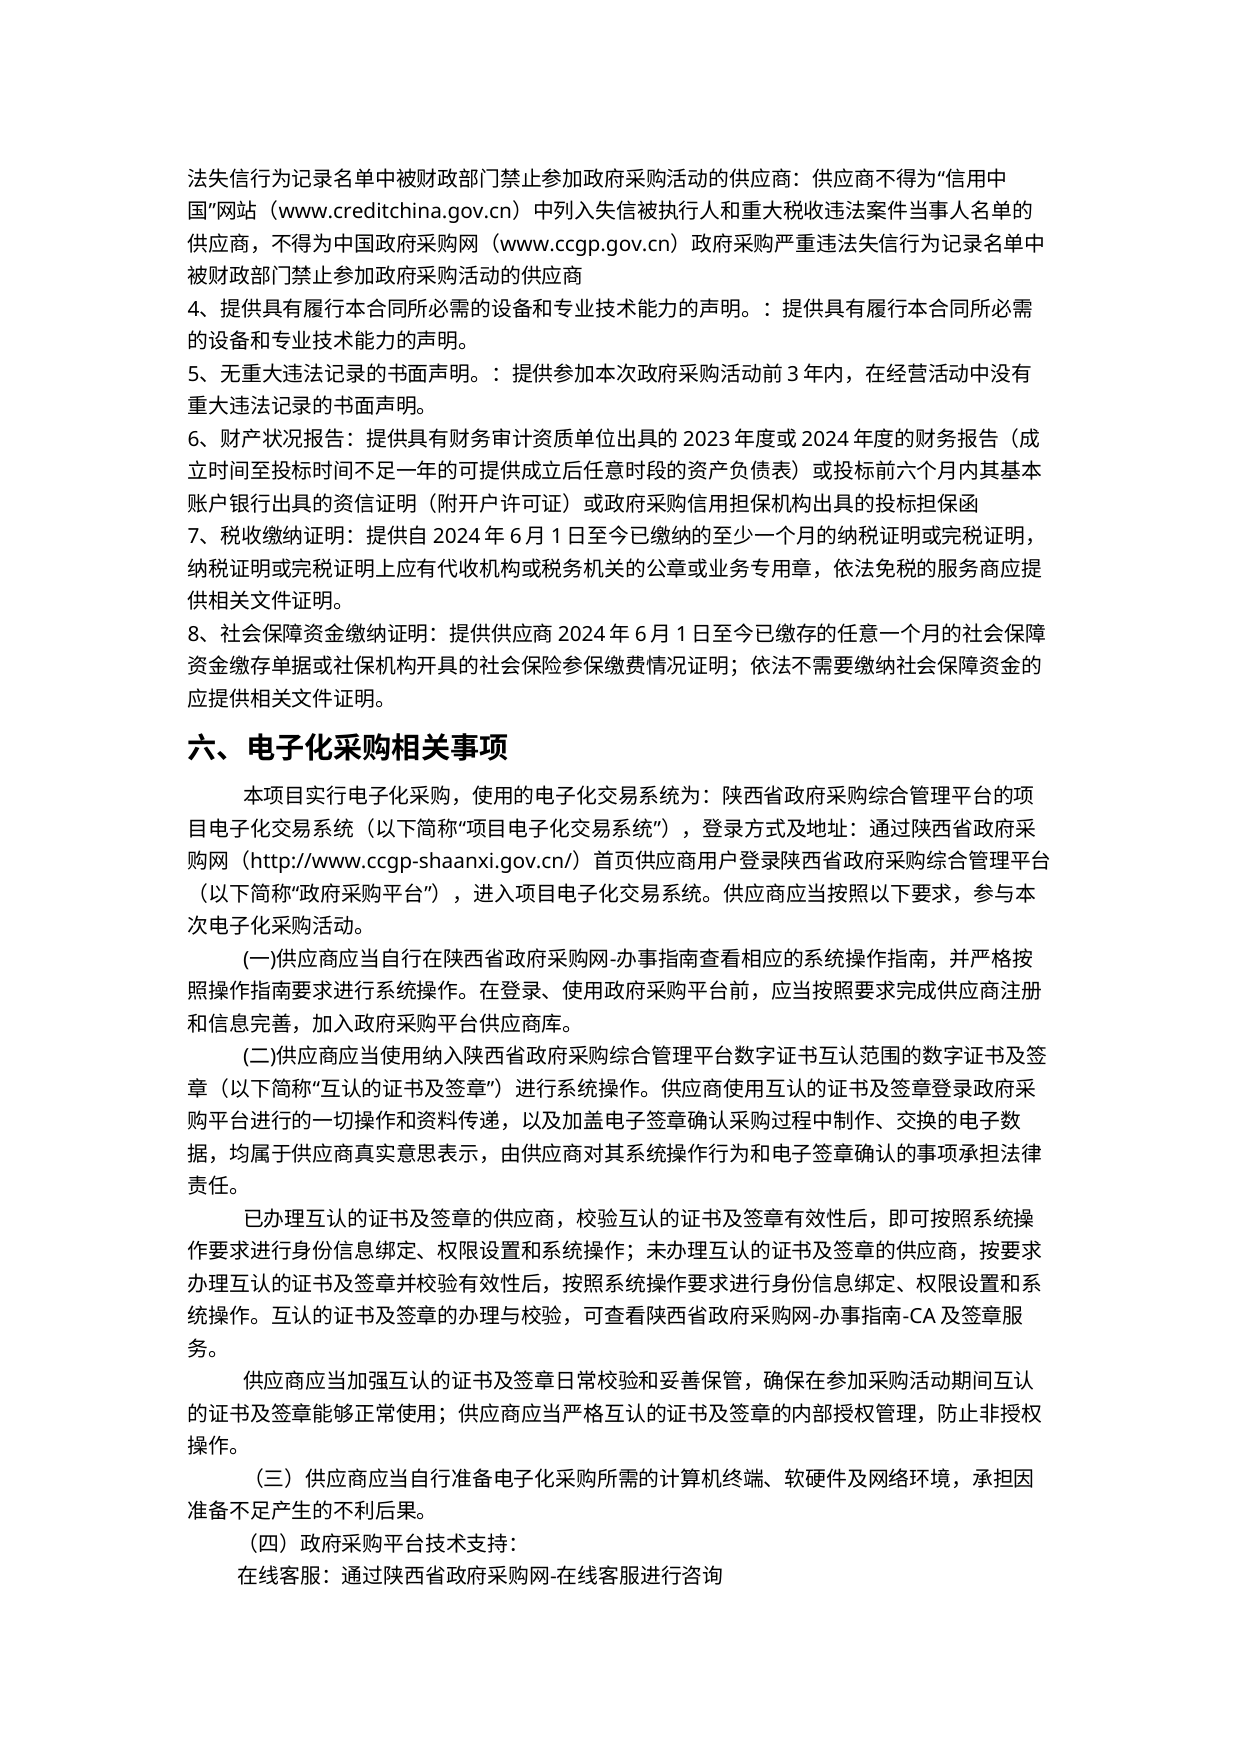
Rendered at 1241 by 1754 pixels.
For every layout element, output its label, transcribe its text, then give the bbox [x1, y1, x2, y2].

text （四）政府采购平台技术支持： [187, 1527, 1053, 1559]
text 7、税收缴纳证明：提供自2024年6月1日至今已缴纳的至少一个月的纳税证明或完税证明，纳税证明或完税证明上应有代收机构或税务机关的公章或业务专用章，依法免税的服务商应提供相关文件证明。 [187, 519, 1053, 617]
text 8、社会保障资金缴纳证明：提供供应商2024年6月1日至今已缴存的任意一个月的社会保障资金缴存单据或社保机构开具的社会保险参保缴费情况证明；依法不需要缴纳社会保障资金的应提供相关文件证明。 [187, 617, 1053, 714]
text 在线客服：通过陕西省政府采购网-在线客服进行咨询 [187, 1559, 1053, 1592]
text (一)供应商应当自行在陕西省政府采购网-办事指南查看相应的系统操作指南，并严格按照操作指南要求进行系统操作。在登录、使用政府采购平台前，应当按照要求完成供应商注册和信息完善，加入政府采购平台供应商库。 [187, 942, 1053, 1039]
text 已办理互认的证书及签章的供应商，校验互认的证书及签章有效性后，即可按照系统操作要求进行身份信息绑定、权限设置和系统操作；未办理互认的证书及签章的供应商，按要求办理互认的证书及签章并校验有效性后，按照系统操作要求进行身份信息绑定、权限设置和系统操作。互认的证书及签章的办理与校验，可查看陕西省政府采购网-办事指南-CA及签章服务。 [187, 1202, 1053, 1364]
text 6、财产状况报告：提供具有财务审计资质单位出具的2023年度或2024年度的财务报告（成立时间至投标时间不足一年的可提供成立后任意时段的资产负债表）或投标前六个月内其基本账户银行出具的资信证明（附开户许可证）或政府采购信用担保机构出具的投标担保函 [187, 422, 1053, 519]
text 5、无重大违法记录的书面声明。：提供参加本次政府采购活动前3年内，在经营活动中没有重大违法记录的书面声明。 [187, 357, 1053, 422]
text 供应商应当加强互认的证书及签章日常校验和妥善保管，确保在参加采购活动期间互认的证书及签章能够正常使用；供应商应当严格互认的证书及签章的内部授权管理，防止非授权操作。 [187, 1364, 1053, 1462]
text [187, 162, 1053, 292]
text 4、提供具有履行本合同所必需的设备和专业技术能力的声明。：提供具有履行本合同所必需的设备和专业技术能力的声明。 [187, 292, 1053, 357]
text 六、电子化采购相关事项 [187, 714, 1053, 779]
text (二)供应商应当使用纳入陕西省政府采购综合管理平台数字证书互认范围的数字证书及签章（以下简称“互认的证书及签章”）进行系统操作。供应商使用互认的证书及签章登录政府采购平台进行的一切操作和资料传递，以及加盖电子签章确认采购过程中制作、交换的电子数据，均属于供应商真实意思表示，由供应商对其系统操作行为和电子签章确认的事项承担法律责任。 [187, 1039, 1053, 1202]
text （三）供应商应当自行准备电子化采购所需的计算机终端、软硬件及网络环境，承担因准备不足产生的不利后果。 [187, 1462, 1053, 1527]
text 本项目实行电子化采购，使用的电子化交易系统为：陕西省政府采购综合管理平台的项目电子化交易系统（以下简称“项目电子化交易系统”），登录方式及地址：通过陕西省政府采购网（http://www.ccgp-shaanxi.gov.cn/）首页供应商用户登录陕西省政府采购综合管理平台（以下简称“政府采购平台”），进入项目电子化交易系统。供应商应当按照以下要求，参与本次电子化采购活动。 [187, 779, 1053, 942]
